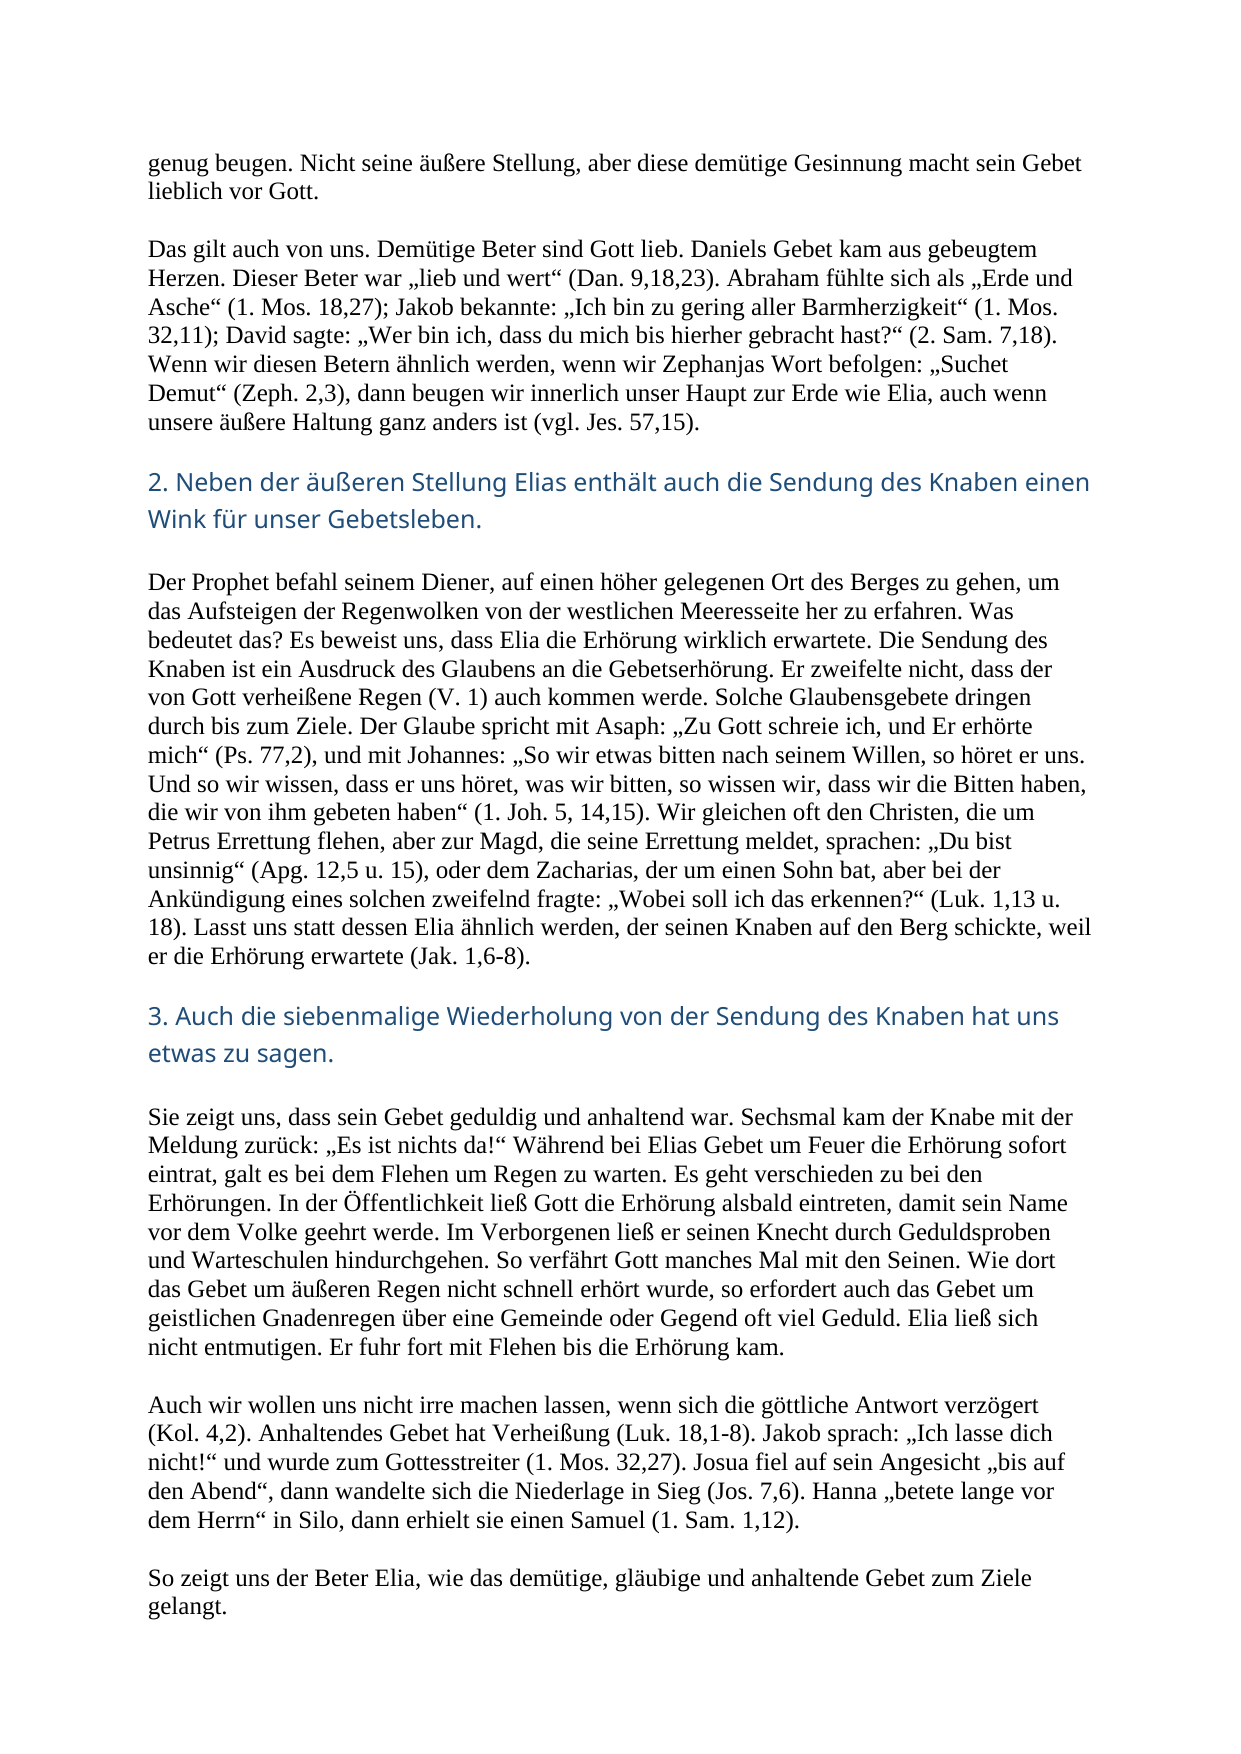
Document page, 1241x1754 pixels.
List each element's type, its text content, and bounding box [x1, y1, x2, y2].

text Der Prophet befahl seinem Diener, auf einen höher gelegenen Ort des Berges zu gehen, um das Aufsteigen der Regenwolken von der westlichen Meeresseite her zu erfahren. Was bedeutet das? Es beweist uns, dass Elia die Erhörung wirklich erwartete. Die Sendung des Knaben ist ein Ausdruck des Glaubens an die Gebetserhörung. Er zweifelte nicht, dass der von Gott verheißene Regen (V. 1) auch kommen werde. Solche Glaubensgebete dringen durch bis zum Ziele. Der Glaube spricht mit Asaph: „Zu Gott schreie ich, und Er erhörte mich“ (Ps. 77,2), und mit Johannes: „So wir etwas bitten nach seinem Willen, so höret er uns. Und so wir wissen, dass er uns höret, was wir bitten, so wissen wir, dass wir die Bitten haben, die wir von ihm gebeten haben“ (1. Joh. 5, 14,15). Wir gleichen oft den Christen, die um Petrus Errettung flehen, aber zur Magd, die seine Errettung meldet, sprachen: „Du bist unsinnig“ (Apg. 12,5 u. 15), oder dem Zacharias, der um einen Sohn bat, aber bei der Ankündigung eines solchen zweifelnd fragte: „Wobei soll ich das erkennen?“ (Luk. 1,13 u. 18). Lasst uns statt dessen Elia ähnlich werden, der seinen Knaben auf den Berg schickte, weil er die Erhörung erwartete (Jak. 1,6-8). [148, 567, 1093, 970]
subtitle 2. Neben der äußeren Stellung Elias enthält auch die Sendung des Knaben einen Wink für unser Gebetsleben. [148, 465, 1093, 536]
text Sie zeigt uns, dass sein Gebet geduldig und anhaltend war. Sechsmal kam der Knabe mit der Meldung zurück: „Es ist nichts da!“ Während bei Elias Gebet um Feuer die Erhörung sofort eintrat, galt es bei dem Flehen um Regen zu warten. Es geht verschieden zu bei den Erhörungen. In der Öffentlichkeit ließ Gott die Erhörung alsbald eintreten, damit sein Name vor dem Volke geehrt werde. Im Verborgenen ließ er seinen Knecht durch Geduldsproben und Warteschulen hindurchgehen. So verfährt Gott manches Mal mit den Seinen. Wie dort das Gebet um äußeren Regen nicht schnell erhört wurde, so erfordert auch das Gebet um geistlichen Gnadenregen über eine Gemeinde oder Gegend oft viel Geduld. Elia ließ sich nicht entmutigen. Er fuhr fort mit Flehen bis die Erhörung kam. [148, 1102, 1093, 1361]
text So zeigt uns der Beter Elia, wie das demütige, gläubige und anhaltende Gebet zum Ziele gelangt. [148, 1563, 1093, 1620]
text Das gilt auch von uns. Demütige Beter sind Gott lieb. Daniels Gebet kam aus gebeugtem Herzen. Dieser Beter war „lieb und wert“ (Dan. 9,18,23). Abraham fühlte sich als „Erde und Asche“ (1. Mos. 18,27); Jakob bekannte: „Ich bin zu gering aller Barmherzigkeit“ (1. Mos. 32,11); David sagte: „Wer bin ich, dass du mich bis hierher gebracht hast?“ (2. Sam. 7,18). Wenn wir diesen Betern ähnlich werden, wenn wir Zephanjas Wort befolgen: „Suchet Demut“ (Zeph. 2,3), dann beugen wir innerlich unser Haupt zur Erde wie Elia, auch wenn unsere äußere Haltung ganz anders ist (vgl. Jes. 57,15). [148, 234, 1093, 436]
text Auch wir wollen uns nicht irre machen lassen, wenn sich die göttliche Antwort verzögert (Kol. 4,2). Anhaltendes Gebet hat Verheißung (Luk. 18,1-8). Jakob sprach: „Ich lasse dich nicht!“ und wurde zum Gottesstreiter (1. Mos. 32,27). Josua fiel auf sein Angesicht „bis auf den Abend“, dann wandelte sich die Niederlage in Sieg (Jos. 7,6). Hanna „betete lange vor dem Herrn“ in Silo, dann erhielt sie einen Samuel (1. Sam. 1,12). [148, 1390, 1093, 1533]
subtitle 3. Auch die siebenmalige Wiederholung von der Sendung des Knaben hat uns etwas zu sagen. [148, 999, 1093, 1070]
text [148, 148, 1093, 205]
